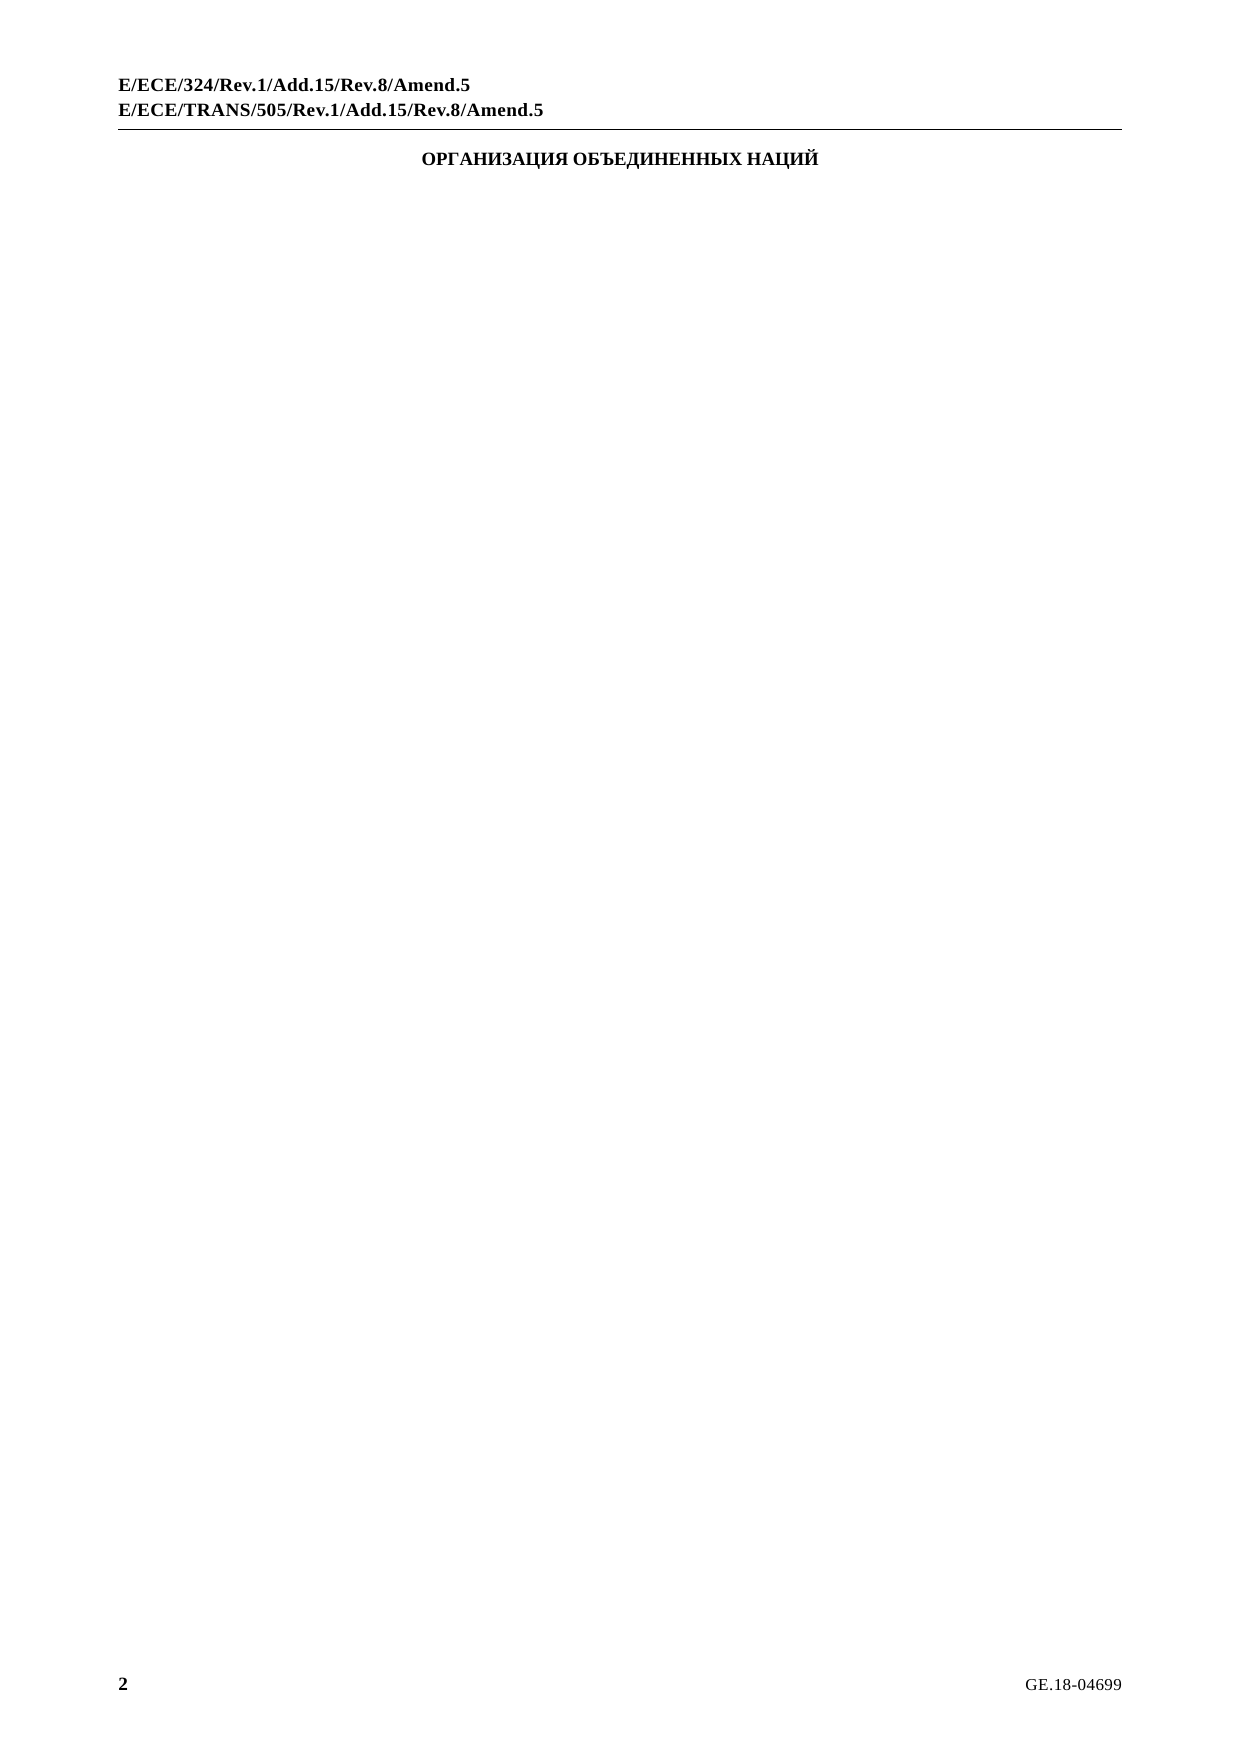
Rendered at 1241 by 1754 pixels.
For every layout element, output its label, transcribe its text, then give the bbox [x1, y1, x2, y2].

text ОРГАНИЗАЦИЯ ОБЪЕДИНЕННЫХ НАЦИЙ [118, 148, 1122, 169]
